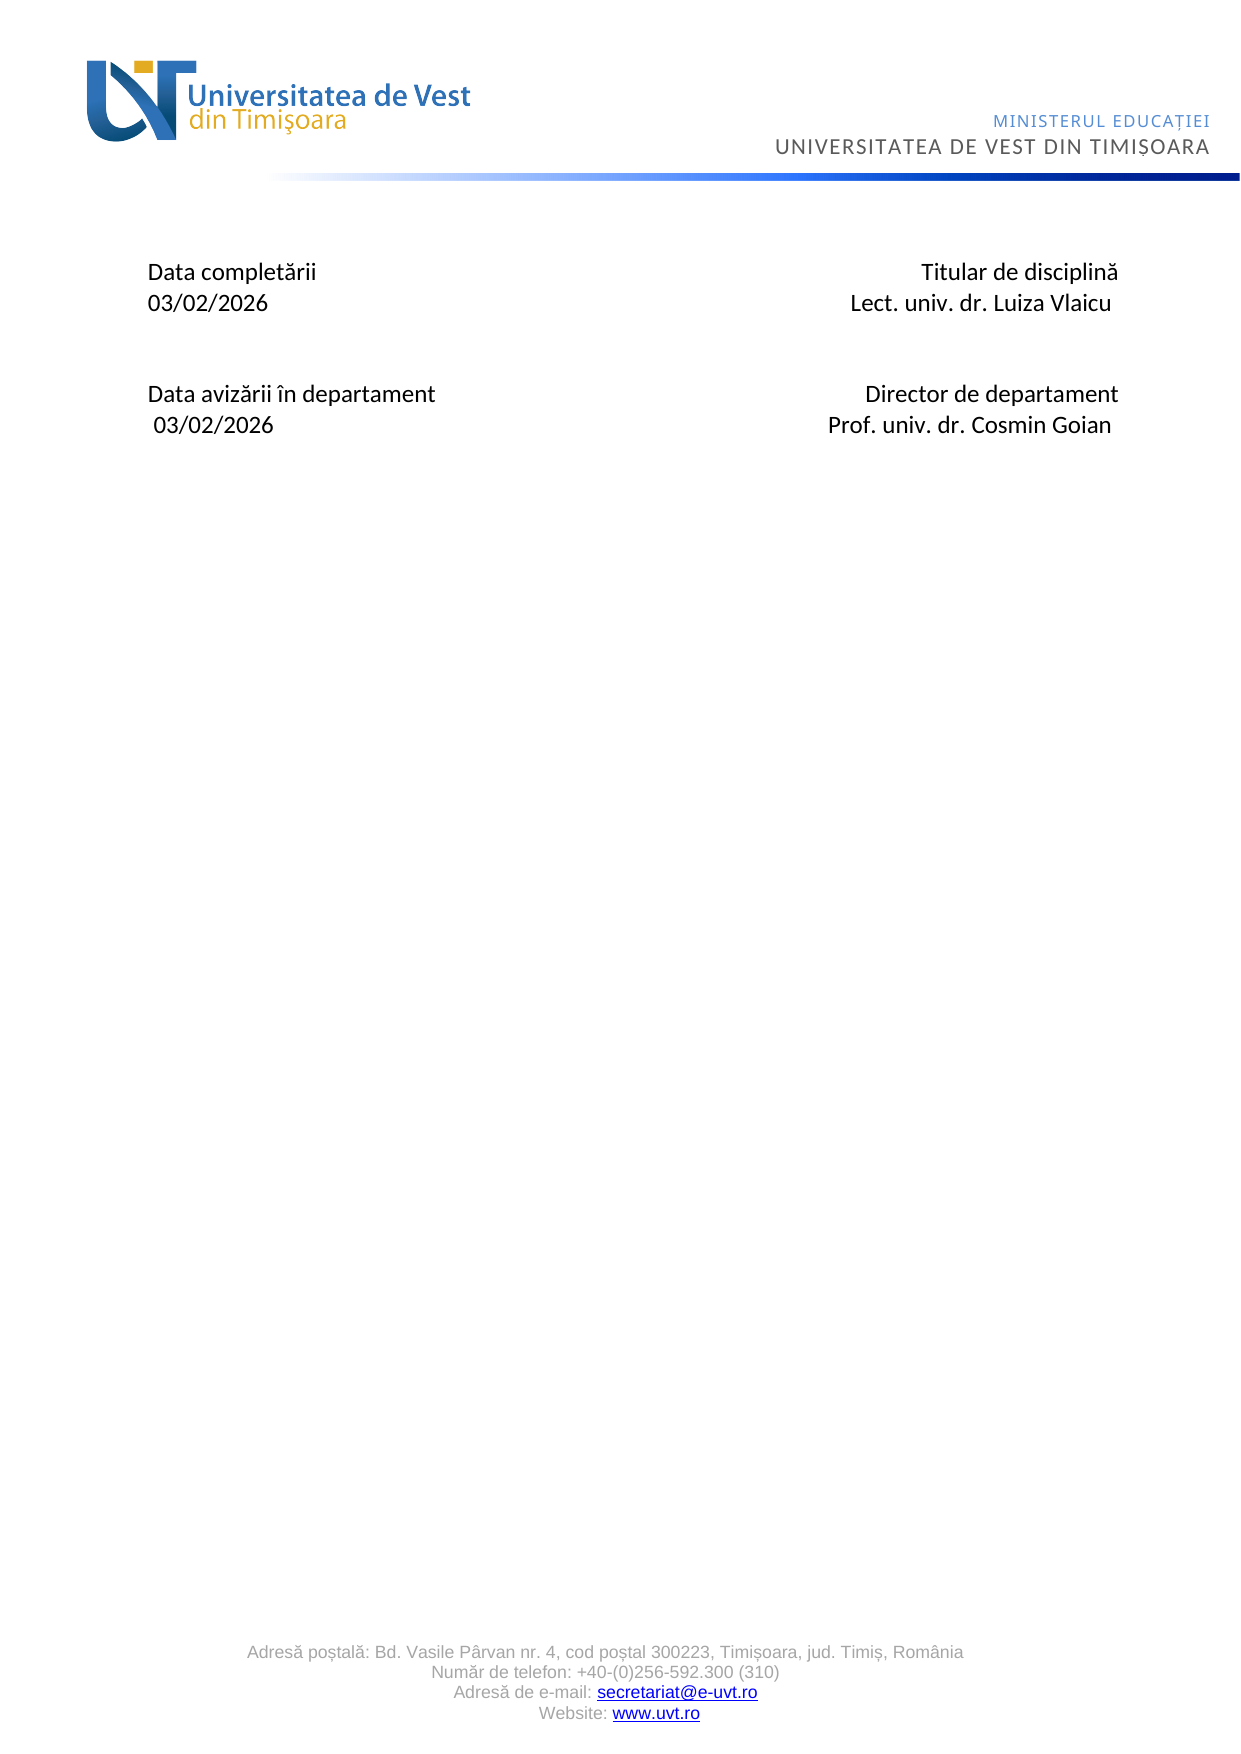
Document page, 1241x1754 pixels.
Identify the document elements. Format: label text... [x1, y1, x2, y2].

text Data completării Titular de disciplină [148, 257, 1122, 287]
picture [75, 30, 482, 171]
picture [266, 173, 1240, 181]
text 03/02/2026 Lect. univ. dr. Luiza Vlaicu [148, 287, 1122, 318]
text 03/02/2026 Prof. univ. dr. Cosmin Goian [148, 409, 1122, 440]
text Data avizării în departament Director de departament [148, 379, 1122, 409]
